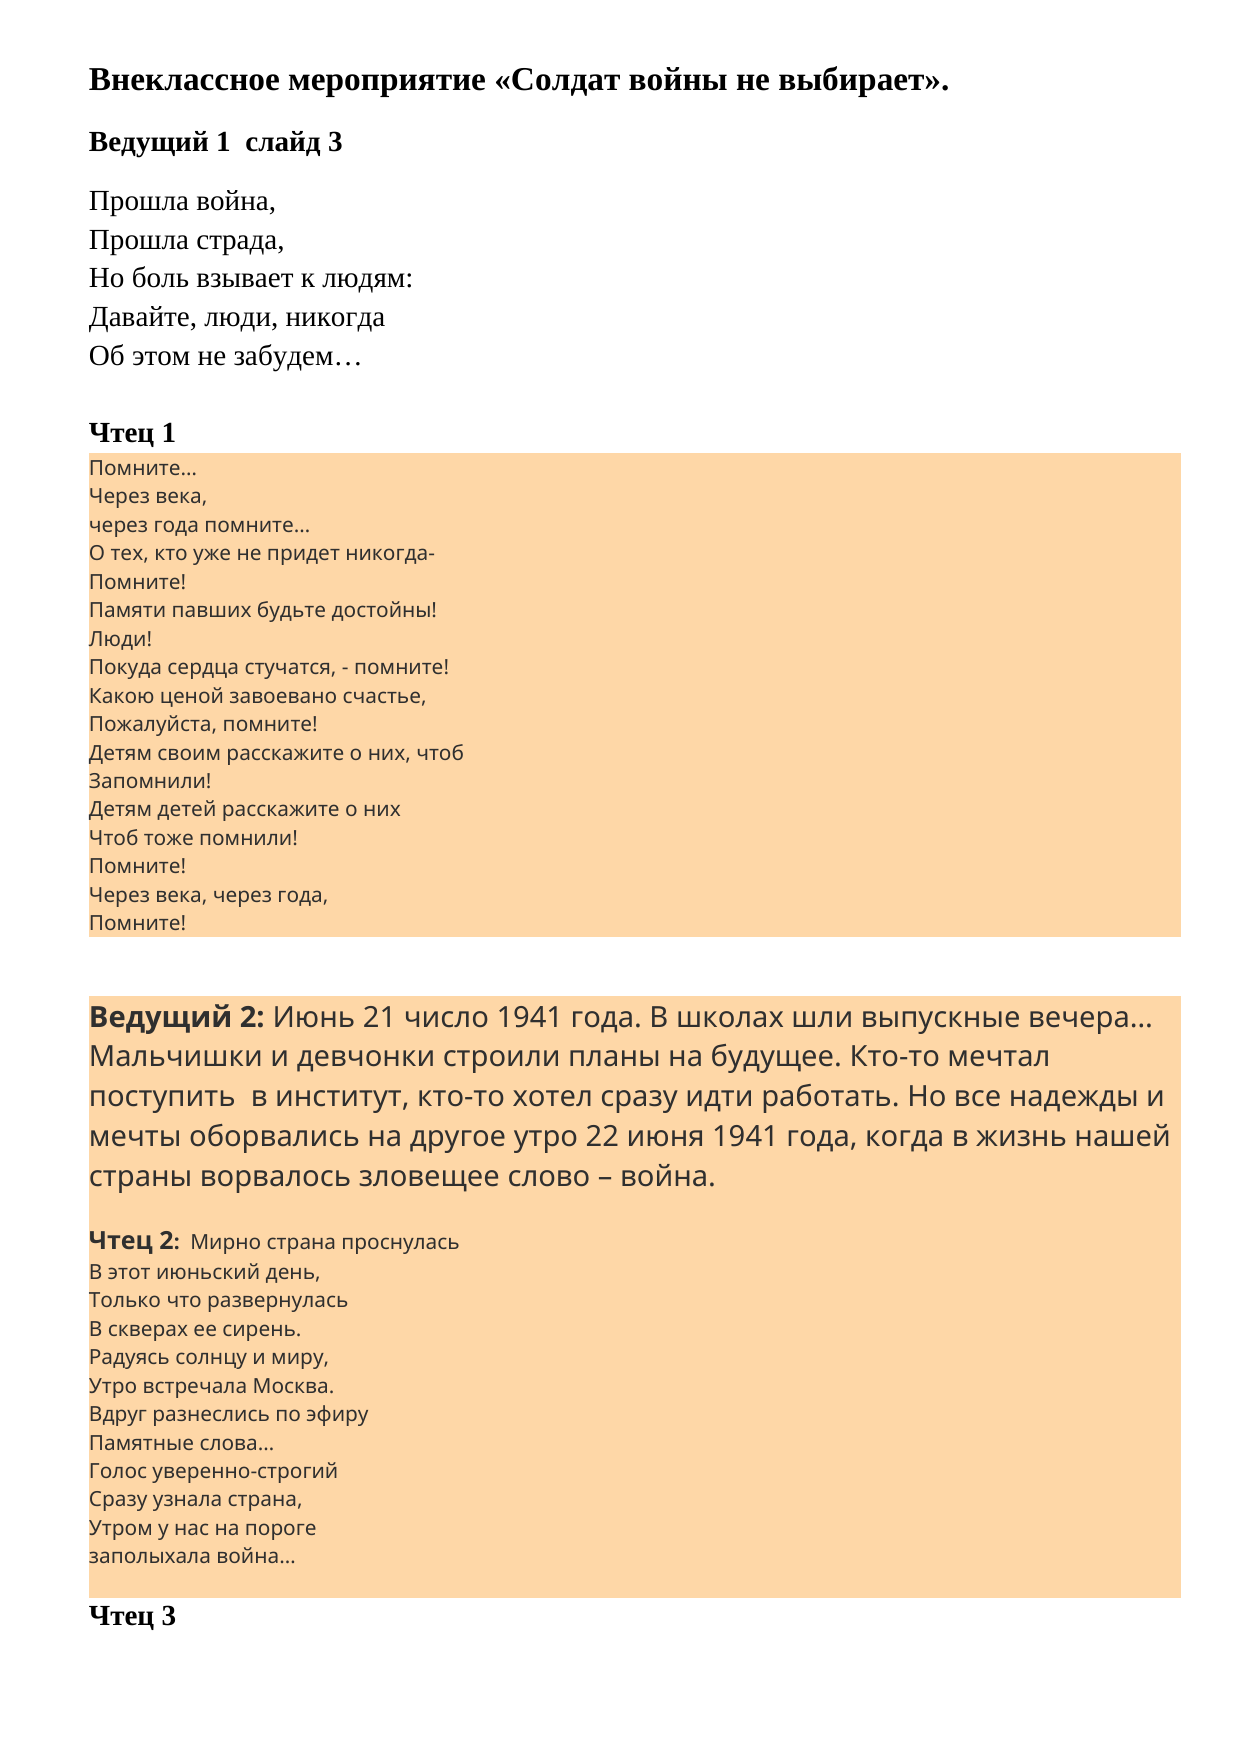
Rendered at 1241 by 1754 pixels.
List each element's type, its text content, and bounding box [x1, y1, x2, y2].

text через года помните… [89, 510, 1181, 538]
text О тех, кто уже не придет никогда- [89, 538, 1181, 567]
text Чтец 1 [89, 415, 1181, 448]
text Давайте, люди, никогда [89, 299, 1181, 333]
text Вдруг разнеслись по эфиру [89, 1399, 1181, 1428]
text Только что развернулась [89, 1285, 1181, 1314]
text Через века, через года, [89, 880, 1181, 908]
text заполыхала война… [89, 1541, 1181, 1570]
text Голос уверенно-строгий [89, 1456, 1181, 1484]
text Какою ценой завоевано счастье, [89, 681, 1181, 709]
text В этот июньский день, [89, 1257, 1181, 1285]
text Чтец 3 [89, 1598, 1181, 1632]
text Детям детей расскажите о них [89, 794, 1181, 823]
text Чтец 2: Мирно страна проснулась [89, 1223, 1181, 1257]
text Помните! [89, 908, 1181, 937]
text Памяти павших будьте достойны! [89, 595, 1181, 624]
text Утро встречала Москва. [89, 1371, 1181, 1399]
text Люди! [89, 624, 1181, 652]
text Чтоб тоже помнили! [89, 823, 1181, 851]
text Радуясь солнцу и миру, [89, 1342, 1181, 1371]
text Помните! [89, 567, 1181, 595]
text Ведущий 1 слайд 3 [89, 124, 1181, 158]
text В скверах ее сирень. [89, 1314, 1181, 1342]
text Помните… [89, 453, 1181, 482]
text Об этом не забудем… [89, 338, 1181, 371]
text Утром у нас на пороге [89, 1513, 1181, 1541]
text Ведущий 2: Июнь 21 число 1941 года. В школах шли выпускные вечера… Мальчишки и девчонки строили планы на будущее. Кто-то мечтал поступить в институт, кто-то хотел сразу идти работать. Но все надежды и мечты оборвались на другое утро 22 июня 1941 года, когда в жизнь нашей страны ворвалось зловещее слово – война. [89, 996, 1181, 1194]
text Внеклассное мероприятие «Солдат войны не выбирает». [89, 59, 1226, 97]
text Памятные слова… [89, 1428, 1181, 1456]
text Но боль взывает к людям: [89, 261, 1181, 294]
text Сразу узнала страна, [89, 1484, 1181, 1513]
text Прошла война, [89, 183, 1181, 217]
text Запомнили! [89, 766, 1181, 794]
text Детям своим расскажите о них, чтоб [89, 738, 1181, 766]
text Через века, [89, 482, 1181, 510]
text Покуда сердца стучатся, - помните! [89, 652, 1181, 681]
text Прошла страда, [89, 222, 1181, 256]
text Пожалуйста, помните! [89, 709, 1181, 738]
text Помните! [89, 851, 1181, 880]
